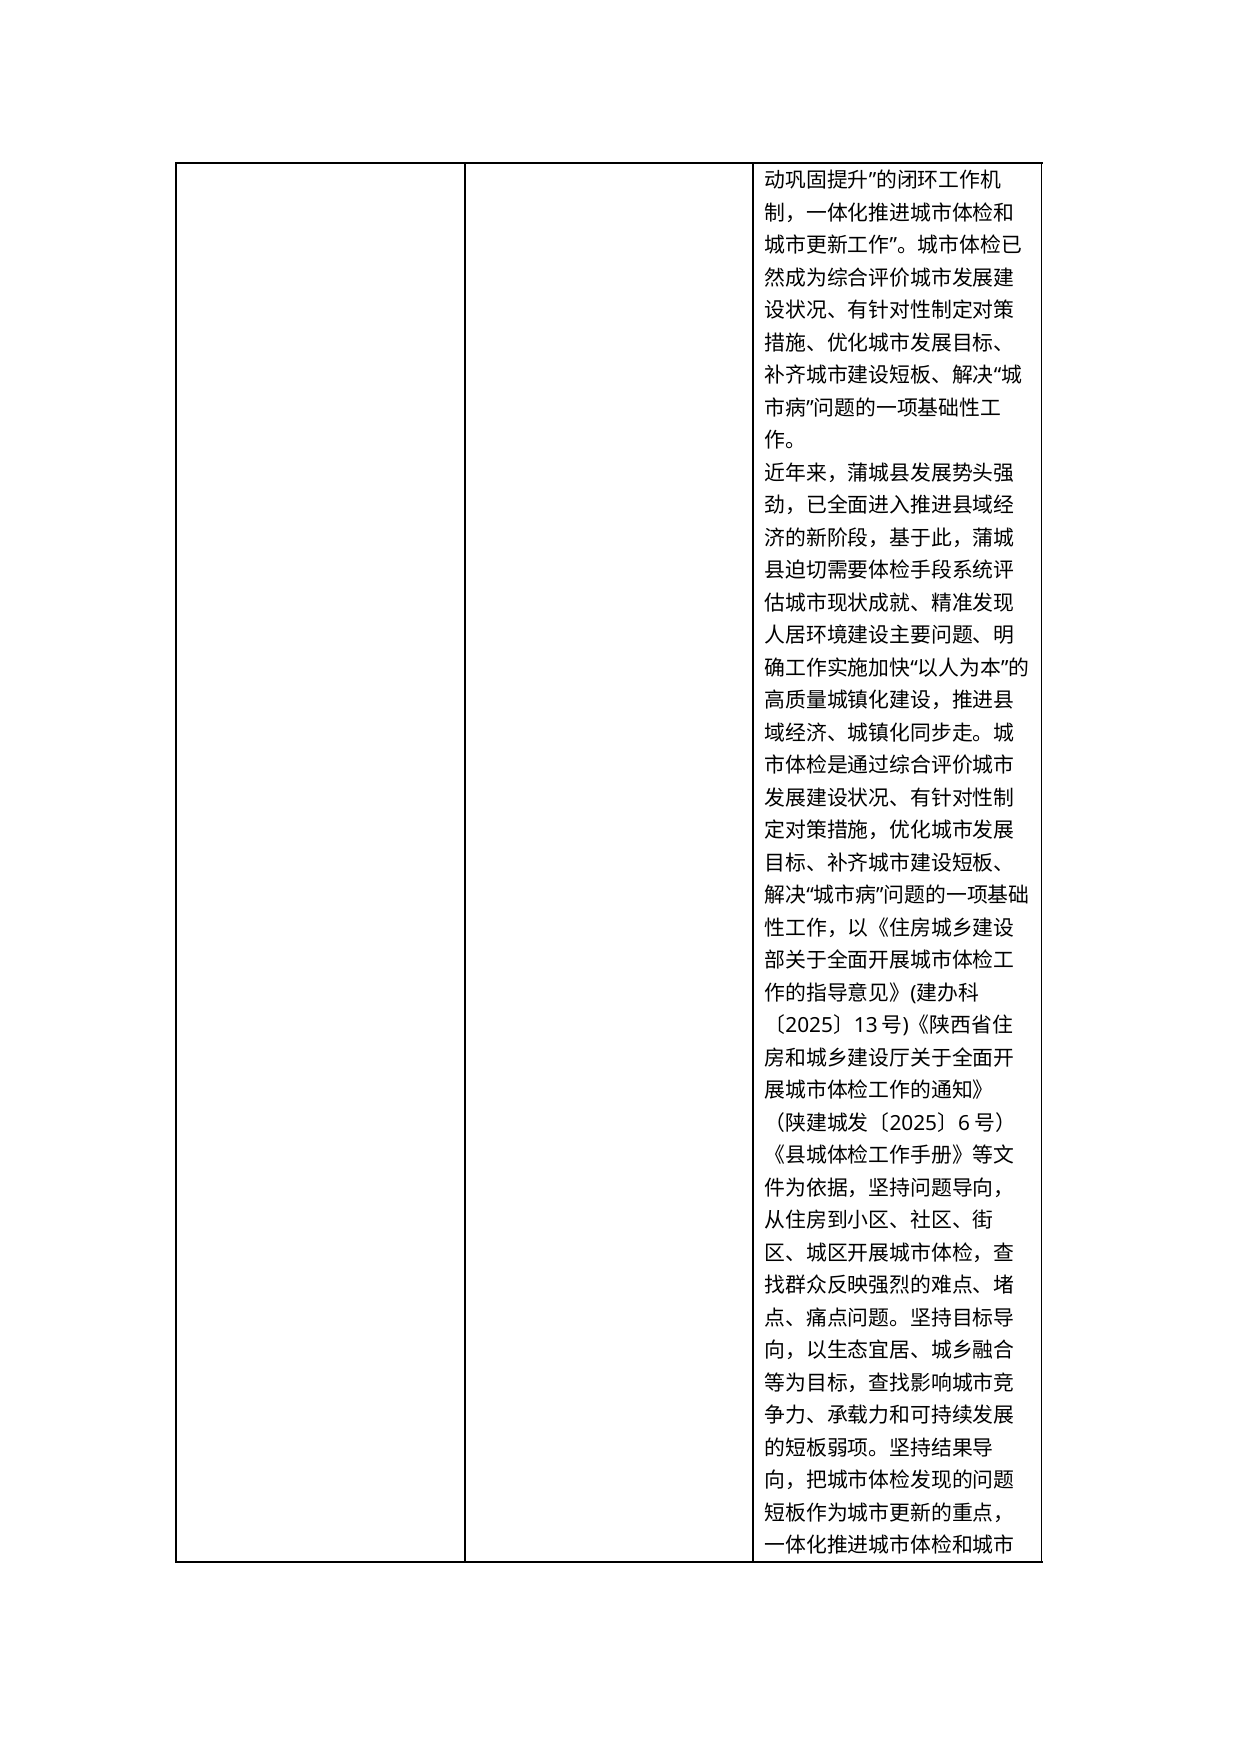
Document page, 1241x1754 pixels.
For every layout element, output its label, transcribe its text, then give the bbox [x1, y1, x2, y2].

table_cell [466, 164, 752, 1561]
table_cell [754, 164, 1041, 1561]
table_cell 1 [177, 164, 464, 1561]
